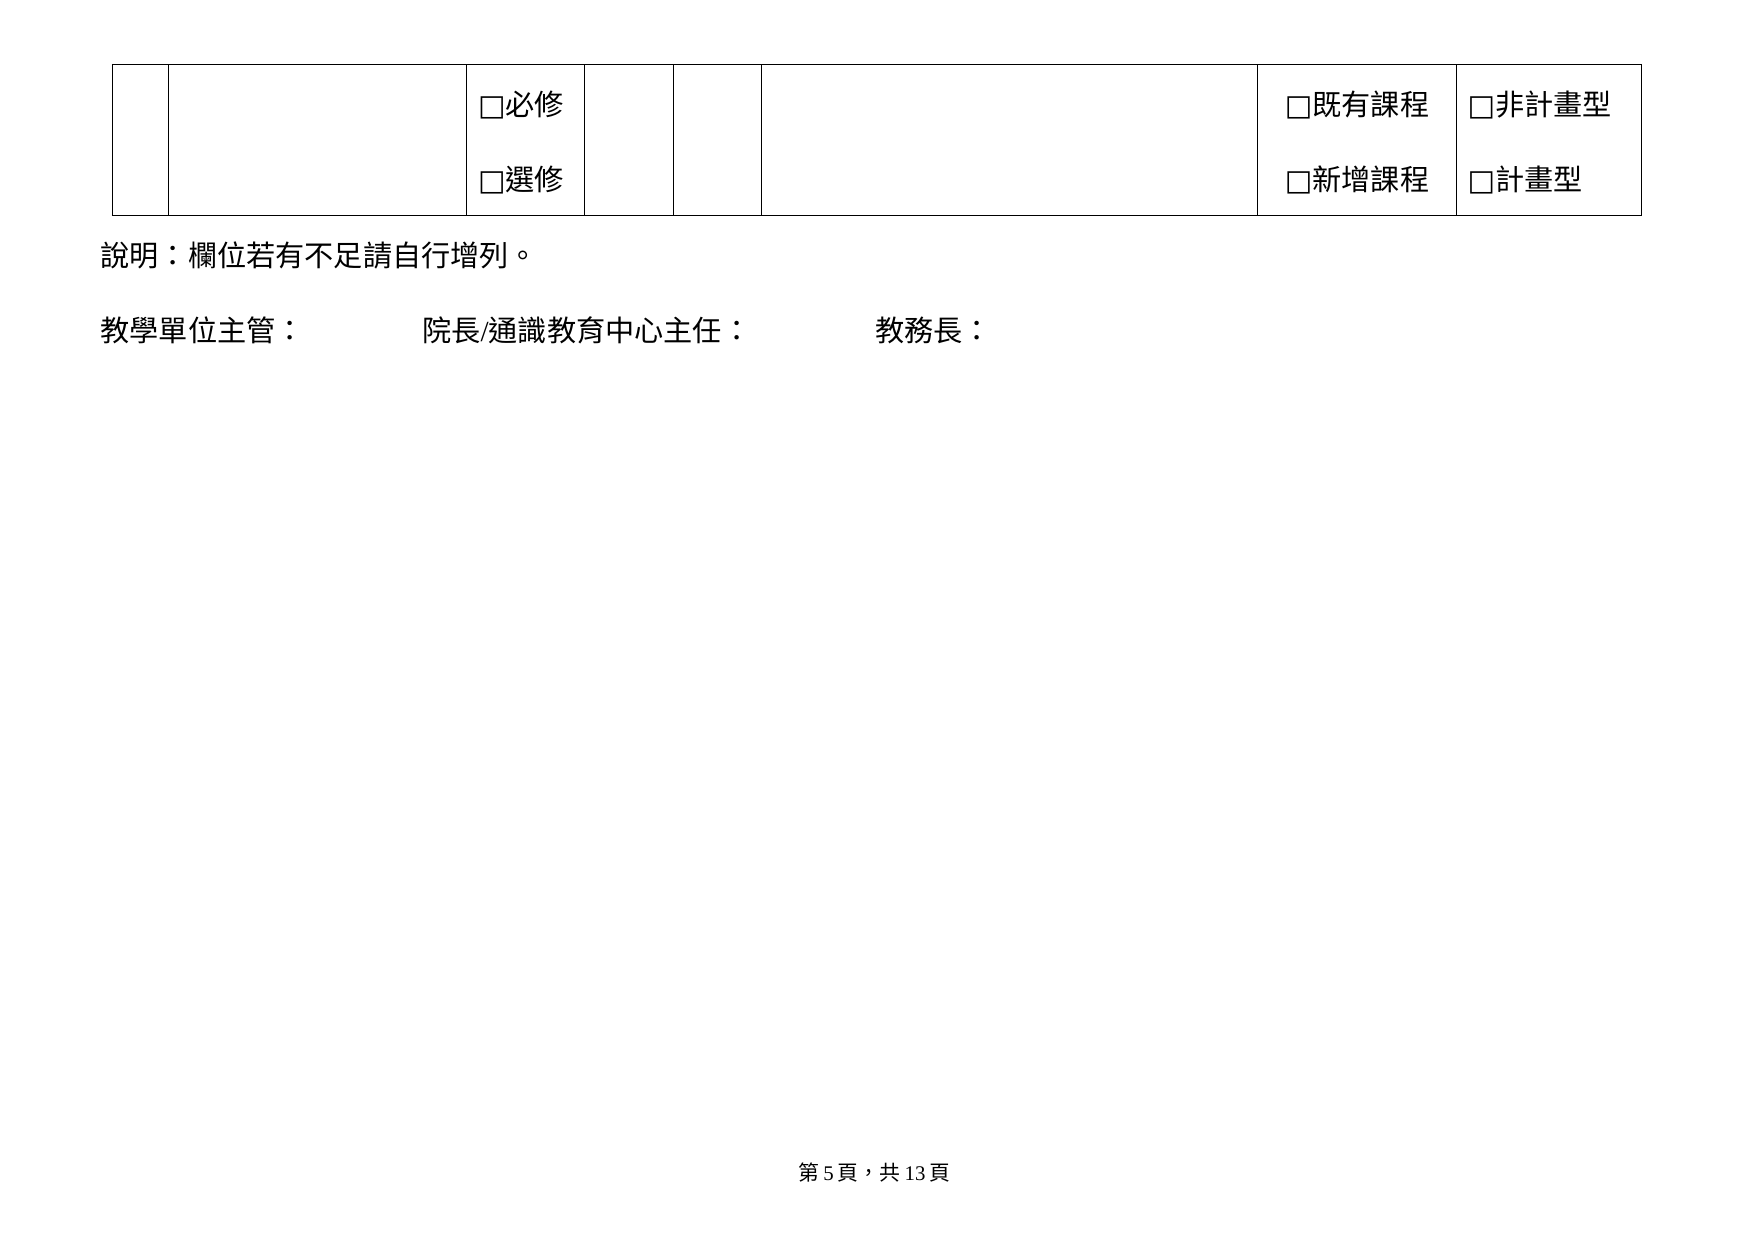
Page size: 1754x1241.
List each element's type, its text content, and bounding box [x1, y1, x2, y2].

table_cell [113, 65, 168, 215]
table_cell □既有課程 □新增課程 [1258, 65, 1456, 215]
table_cell [169, 65, 466, 215]
table_cell □非計畫型 □計畫型 [1457, 65, 1641, 215]
table_cell [585, 65, 673, 215]
table_cell [674, 65, 761, 215]
text 教學單位主管： 院長/通識教育中心主任： 教務長： [100, 291, 1648, 366]
table_cell [762, 65, 1257, 215]
text 說明：欄位若有不足請自行增列。 [100, 216, 1648, 291]
table_cell □必修 □選修 [467, 65, 584, 215]
